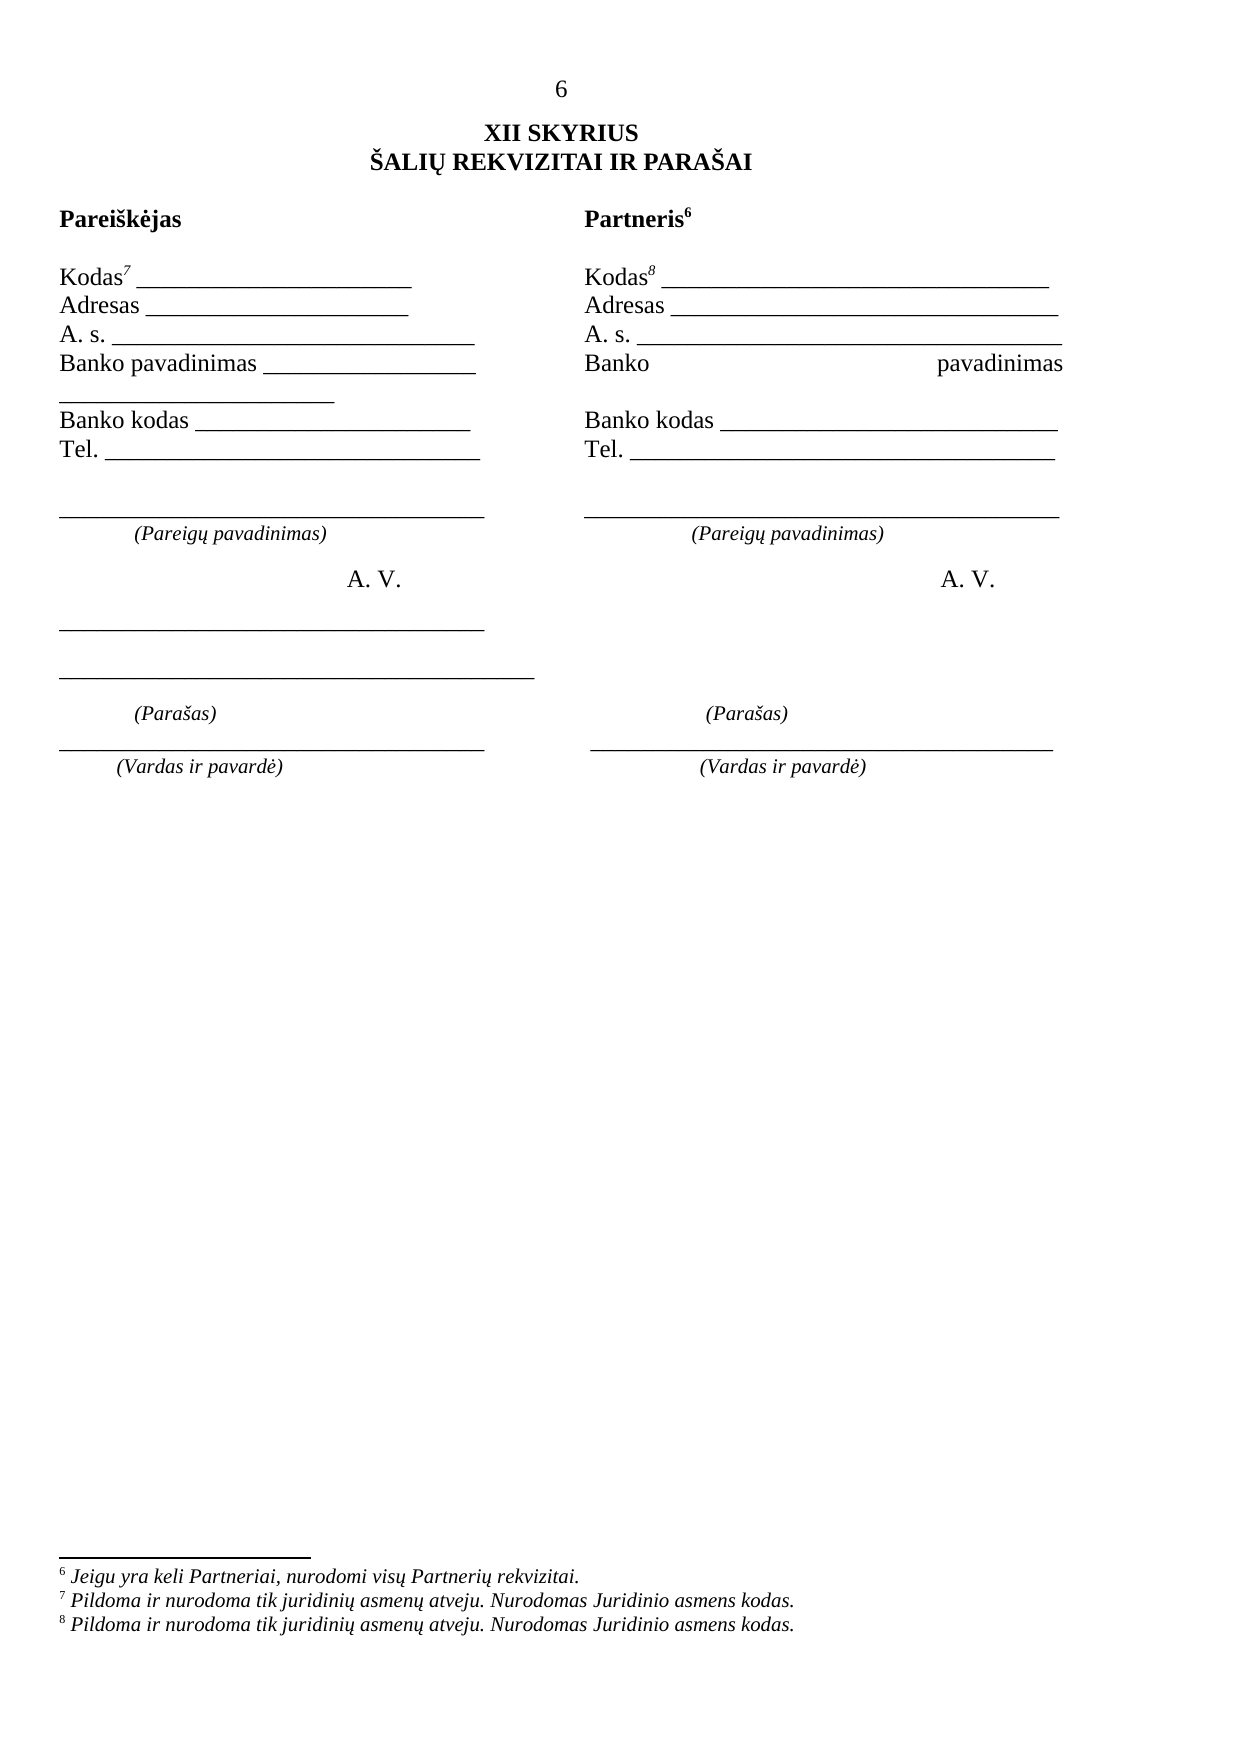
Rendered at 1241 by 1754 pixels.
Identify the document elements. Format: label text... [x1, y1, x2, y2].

subtitle XII SKYRIUS [59, 118, 1063, 147]
text __________________________________ ______________________________________ [59, 605, 1063, 701]
text __________________________________ ______________________________________ [59, 492, 1063, 521]
text Tel. ______________________________ Tel. __________________________________ [59, 434, 1063, 463]
text (Parašas) (Parašas) [59, 701, 1063, 725]
subtitle ŠALIŲ REKVIZITAI IR PARAŠAI [59, 147, 1063, 176]
text Pareiškėjas Partneris [59, 204, 1063, 233]
text Banko pavadinimas _________________ Banko pavadinimas ______________________ [59, 348, 1063, 406]
text __________________________________ _____________________________________ [59, 725, 1063, 754]
text Kodas ______________________ Kodas _______________________________ [59, 262, 1063, 291]
text A. s. _____________________________ A. s. __________________________________ [59, 319, 1066, 348]
text A. V. A. V. [59, 564, 1063, 593]
text (Pareigų pavadinimas) (Pareigų pavadinimas) [59, 521, 1063, 564]
text (Vardas ir pavardė) (Vardas ir pavardė) [59, 754, 1063, 778]
text Adresas _____________________ Adresas _______________________________ [59, 291, 1063, 319]
text Banko kodas ______________________ Banko kodas ___________________________ [59, 406, 1063, 434]
